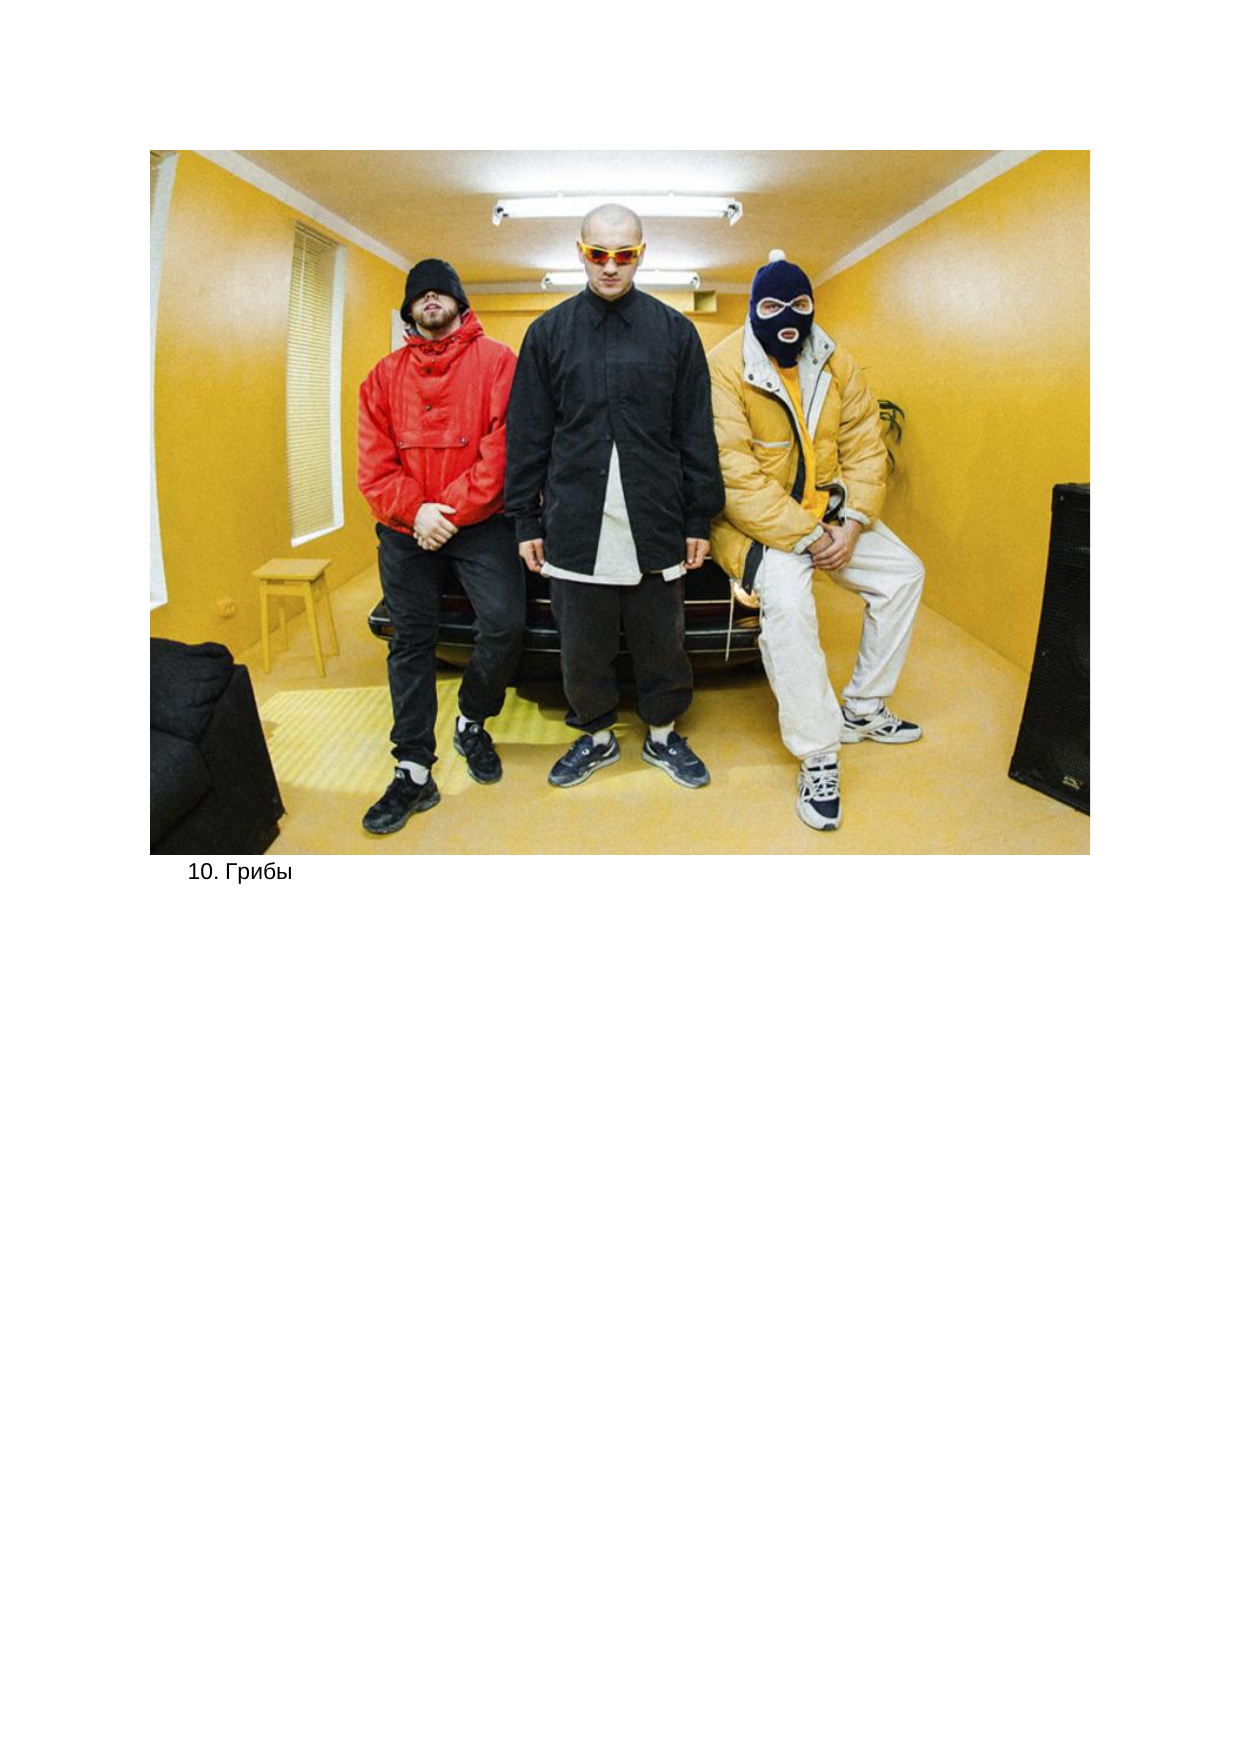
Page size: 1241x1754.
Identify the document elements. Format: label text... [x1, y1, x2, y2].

picture [150, 150, 1091, 855]
list Грибы [187, 858, 1090, 884]
